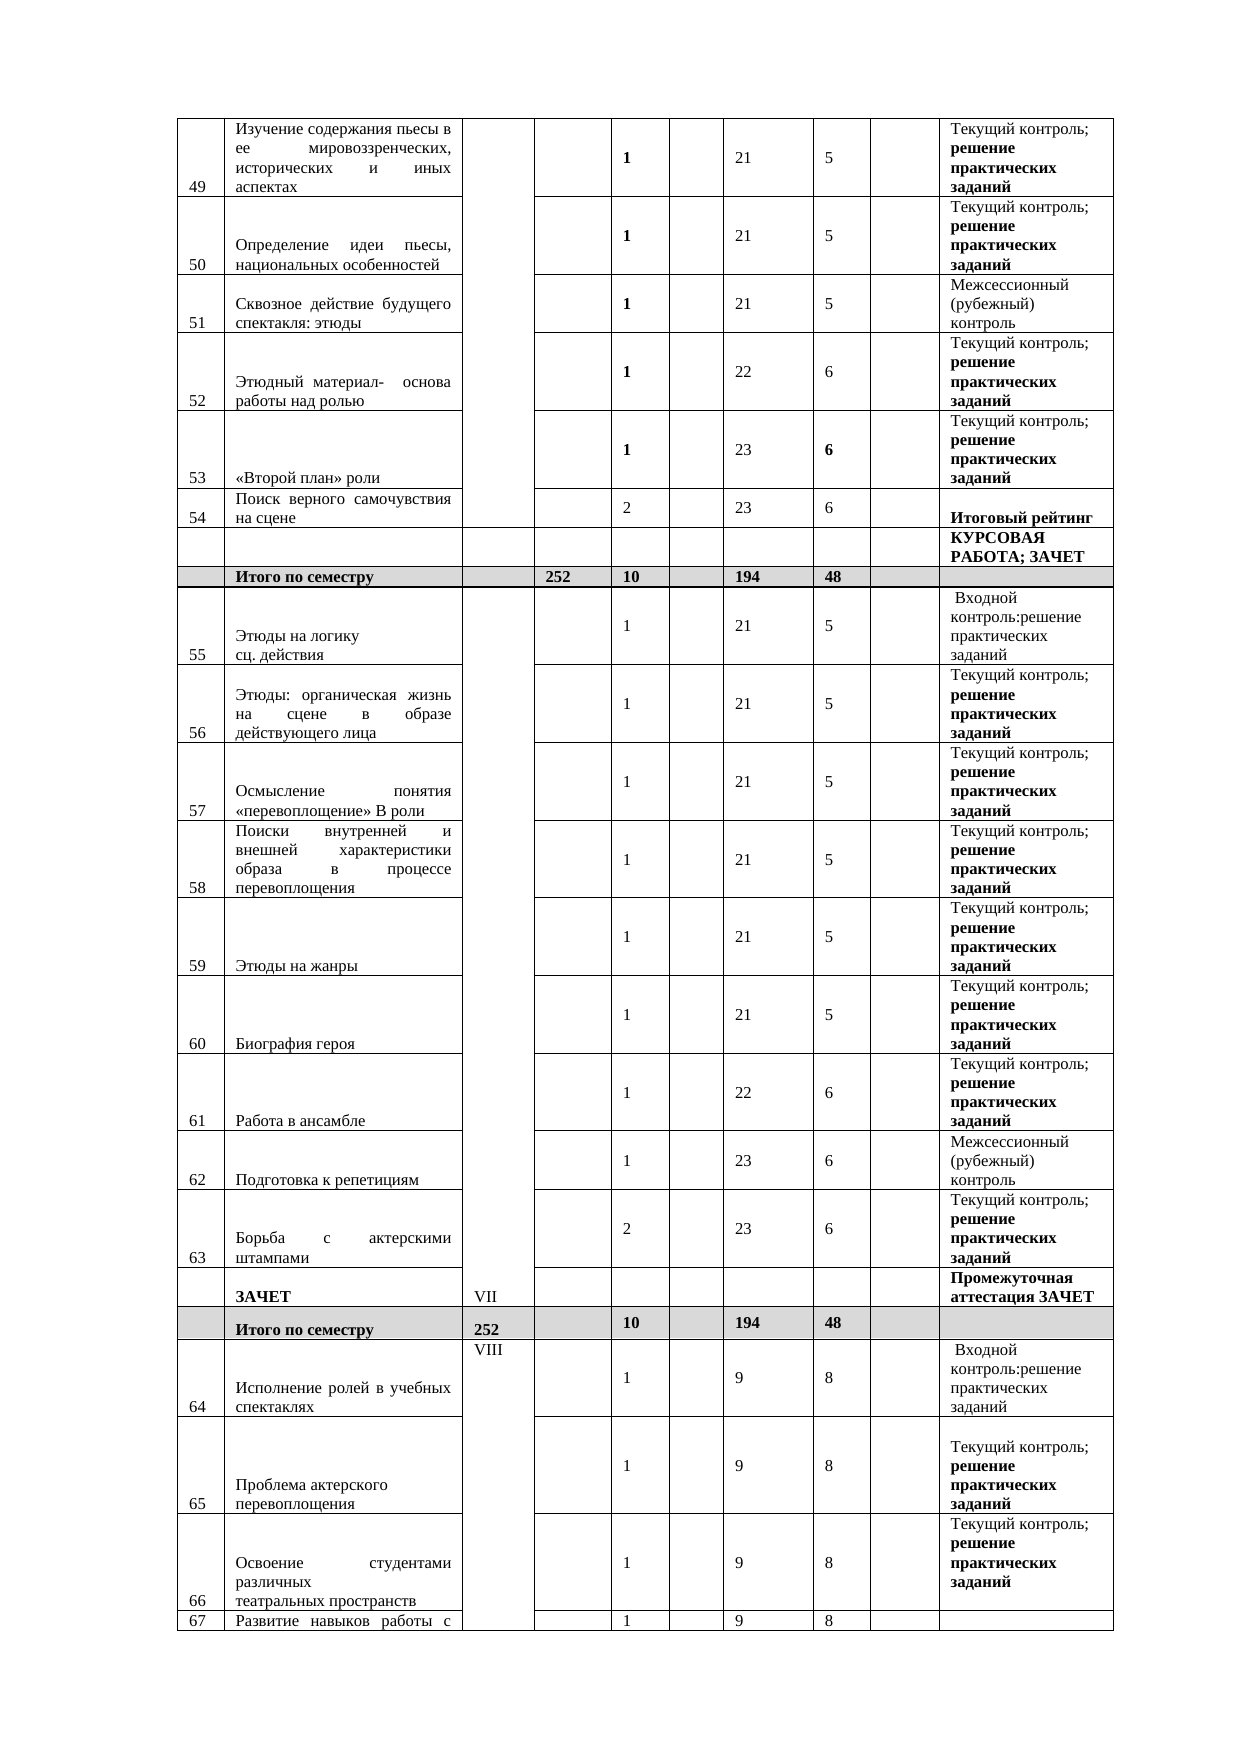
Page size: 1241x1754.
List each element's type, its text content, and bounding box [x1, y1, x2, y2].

table_cell Текущий контроль; решение практических заданий [940, 976, 1113, 1053]
table_cell [871, 1340, 939, 1416]
table_cell [670, 411, 723, 487]
table_cell 61 [178, 1054, 224, 1130]
table_cell [724, 528, 813, 566]
table_cell 48 [814, 1307, 870, 1338]
table_cell [670, 1514, 723, 1610]
table_cell [871, 665, 939, 742]
table_cell 5 [814, 743, 870, 819]
table_cell Этюды на логику сц. действия [225, 588, 462, 664]
table_cell [535, 411, 611, 487]
table_cell Проблема актерского перевоплощения [225, 1417, 462, 1513]
table_cell 21 [724, 275, 813, 332]
table_cell 8 [814, 1417, 870, 1513]
table_cell 59 [178, 898, 224, 975]
table_cell [535, 898, 611, 975]
table_cell [535, 119, 611, 196]
table_cell [871, 1131, 939, 1189]
table_cell 23 [724, 411, 813, 487]
table_cell Определение идеи пьесы, национальных особенностей [225, 197, 462, 273]
table_cell [670, 1190, 723, 1267]
table_cell [178, 1307, 224, 1338]
table_cell 1 [612, 333, 669, 410]
table_cell 5 [814, 197, 870, 273]
table_cell Межсессионный (рубежный) контроль [940, 275, 1113, 332]
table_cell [940, 197, 1113, 273]
table_cell [535, 333, 611, 410]
table_cell [670, 119, 723, 196]
table_cell 67 [178, 1611, 224, 1630]
table_cell Текущий контроль; решение практических заданий [940, 1054, 1113, 1130]
table_cell Осмысление понятия «перевоплощение» В роли [225, 743, 462, 819]
table_cell 62 [178, 1131, 224, 1189]
table_cell [670, 1131, 723, 1189]
table_cell [535, 1268, 611, 1306]
table_cell [871, 333, 939, 410]
table_cell [670, 1307, 723, 1338]
table_cell 8 [814, 1611, 870, 1630]
table_cell 9 [724, 1611, 813, 1630]
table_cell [940, 1611, 1113, 1630]
table_cell [670, 588, 723, 664]
table_cell «Второй план» роли [225, 411, 462, 487]
table_cell 1 [612, 1054, 669, 1130]
table_cell Текущий контроль; решение практических заданий [940, 411, 1113, 487]
table_cell [535, 1190, 611, 1267]
table_cell 6 [814, 1054, 870, 1130]
table_cell [871, 821, 939, 897]
table_cell 6 [814, 1190, 870, 1267]
table_cell 21 [724, 197, 813, 273]
table_cell VIII [463, 1340, 534, 1630]
table_cell [670, 567, 723, 586]
table_cell Текущий контроль; решение практических заданий [940, 665, 1113, 742]
table_cell [225, 528, 462, 566]
table_cell 1 [612, 1611, 669, 1630]
table_cell Изучение содержания пьесы в ее мировоззренческих, исторических и иных аспектах [225, 119, 462, 196]
table_cell Промежуточная аттестация ЗАЧЕТ [940, 1268, 1113, 1306]
table_cell 1 [612, 1417, 669, 1513]
table_cell Текущий контроль; решение практических заданий [940, 1190, 1113, 1267]
table_cell [178, 567, 224, 586]
table_cell [871, 1054, 939, 1130]
table_cell 9 [724, 1340, 813, 1416]
table_cell [535, 1611, 611, 1630]
table_cell Межсессионный (рубежный) контроль [940, 1131, 1113, 1189]
table_cell [814, 528, 870, 566]
table_cell Этюды: органическая жизнь на сцене в образе действующего лица [225, 665, 462, 742]
table_cell Борьба с актерскими штампами [225, 1190, 462, 1267]
table_cell 60 [178, 976, 224, 1053]
table_cell [724, 1268, 813, 1306]
table_cell 2 [612, 489, 669, 527]
table_cell 9 [724, 1514, 813, 1610]
table_cell Итого по семестру [225, 1307, 462, 1338]
table_cell [535, 1054, 611, 1130]
table_cell 22 [724, 1054, 813, 1130]
table_cell 2 [612, 1190, 669, 1267]
table_cell 5 [814, 821, 870, 897]
table_cell [670, 976, 723, 1053]
table_cell Текущий контроль; решение практических заданий [940, 821, 1113, 897]
table_cell 194 [724, 567, 813, 586]
table_cell 21 [724, 898, 813, 975]
table_cell [535, 489, 611, 527]
table_cell 54 [178, 489, 224, 527]
table_cell [535, 275, 611, 332]
table_cell Итого по семестру [225, 567, 462, 586]
table_cell [871, 411, 939, 487]
table_cell [535, 1307, 611, 1338]
table_cell [535, 197, 611, 273]
table_cell 252 [535, 567, 611, 586]
table_cell 1 [612, 976, 669, 1053]
table_cell [871, 1307, 939, 1338]
table_cell [871, 197, 939, 273]
table_cell [670, 743, 723, 819]
table_cell 50 [178, 197, 224, 273]
table_cell [871, 743, 939, 819]
table_cell 58 [178, 821, 224, 897]
table_cell 51 [178, 275, 224, 332]
table_cell Поиск верного самочувствия на сцене [225, 489, 462, 527]
table_cell 6 [814, 411, 870, 487]
table_cell 49 [178, 119, 224, 196]
table_cell [871, 1611, 939, 1630]
table_cell 65 [178, 1417, 224, 1513]
table_cell 5 [814, 898, 870, 975]
table_cell 21 [724, 119, 813, 196]
table_cell 1 [612, 743, 669, 819]
table_cell [871, 119, 939, 196]
table_cell 194 [724, 1307, 813, 1338]
table_cell 21 [724, 976, 813, 1053]
table_cell Входной контроль:решение практических заданий [940, 1340, 1113, 1416]
table_cell [535, 743, 611, 819]
table_cell Текущий контроль; решение практических заданий [940, 333, 1113, 410]
table_cell [535, 1340, 611, 1416]
table_cell 23 [724, 489, 813, 527]
table_cell [178, 1268, 224, 1306]
table_cell [463, 567, 534, 586]
table_cell 48 [814, 567, 870, 586]
table_cell [871, 275, 939, 332]
table_cell [535, 588, 611, 664]
table_cell [535, 1417, 611, 1513]
table_cell 56 [178, 665, 224, 742]
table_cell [940, 119, 1113, 196]
table_cell 8 [814, 1340, 870, 1416]
table_cell [670, 1054, 723, 1130]
table_cell Входной контроль:решение практических заданий [940, 588, 1113, 664]
table_cell [463, 528, 534, 566]
table_cell 5 [814, 976, 870, 1053]
table_cell [871, 1417, 939, 1513]
table_cell 22 [724, 333, 813, 410]
table_cell Итоговый рейтинг [940, 489, 1113, 527]
table_cell Освоение студентами различных театральных пространств [225, 1514, 462, 1610]
table_cell [670, 1340, 723, 1416]
table_cell 52 [178, 333, 224, 410]
table_cell VII [463, 588, 534, 1306]
table_cell [871, 1190, 939, 1267]
table_cell [814, 1268, 870, 1306]
table_cell 63 [178, 1190, 224, 1267]
table_cell [871, 1514, 939, 1610]
table_cell 21 [724, 665, 813, 742]
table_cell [940, 1514, 1113, 1610]
table_cell Сквозное действие будущего спектакля: этюды [225, 275, 462, 332]
table_cell Биография героя [225, 976, 462, 1053]
table_cell [535, 1131, 611, 1189]
table_cell 6 [814, 1131, 870, 1189]
table_cell 23 [724, 1190, 813, 1267]
table_cell Этюды на жанры [225, 898, 462, 975]
table_cell [612, 528, 669, 566]
table_cell [535, 528, 611, 566]
table_cell 5 [814, 588, 870, 664]
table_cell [225, 1611, 462, 1630]
table_cell 10 [612, 567, 669, 586]
table_cell 1 [612, 821, 669, 897]
table_cell [871, 588, 939, 664]
table_cell 6 [814, 489, 870, 527]
table_cell 55 [178, 588, 224, 664]
table_cell 6 [814, 333, 870, 410]
table_cell 1 [612, 588, 669, 664]
table_cell 1 [612, 119, 669, 196]
table_cell 1 [612, 197, 669, 273]
table_cell 21 [724, 821, 813, 897]
table_cell 21 [724, 743, 813, 819]
table_cell [940, 1307, 1113, 1338]
table_cell [535, 665, 611, 742]
table_cell 1 [612, 275, 669, 332]
table_cell [670, 1268, 723, 1306]
table_cell 5 [814, 119, 870, 196]
table_cell [670, 333, 723, 410]
table_cell Этюдный материал- основа работы над ролью [225, 333, 462, 410]
table_cell [535, 821, 611, 897]
table_cell ЗАЧЕТ [225, 1268, 462, 1306]
table_cell [670, 1611, 723, 1630]
table_cell 1 [612, 1131, 669, 1189]
table_cell 1 [612, 1340, 669, 1416]
table_cell 5 [814, 275, 870, 332]
table_cell 1 [612, 898, 669, 975]
table_cell [612, 1268, 669, 1306]
table_cell Исполнение ролей в учебных спектаклях [225, 1340, 462, 1416]
table_cell [670, 821, 723, 897]
table_cell 57 [178, 743, 224, 819]
table_cell 252 [463, 1307, 534, 1338]
table_cell [670, 1417, 723, 1513]
table_cell 66 [178, 1514, 224, 1610]
table_cell [670, 489, 723, 527]
table_cell [670, 898, 723, 975]
table_cell 1 [612, 665, 669, 742]
table_cell 1 [612, 1514, 669, 1610]
table_cell 21 [724, 588, 813, 664]
table_cell [871, 898, 939, 975]
table_cell Подготовка к репетициям [225, 1131, 462, 1189]
table_cell [871, 1268, 939, 1306]
table_cell [670, 528, 723, 566]
table_cell [535, 1514, 611, 1610]
table_cell [670, 275, 723, 332]
table_cell [535, 976, 611, 1053]
table_cell 23 [724, 1131, 813, 1189]
table_cell 5 [814, 665, 870, 742]
table_cell [871, 489, 939, 527]
table_cell [871, 976, 939, 1053]
table_cell [940, 567, 1113, 586]
table_cell 10 [612, 1307, 669, 1338]
table_cell [670, 197, 723, 273]
table_cell 1 [612, 411, 669, 487]
table_cell Работа в ансамбле [225, 1054, 462, 1130]
table_cell [670, 665, 723, 742]
table_cell КУРСОВАЯ РАБОТА; ЗАЧЕТ [940, 528, 1113, 566]
table_cell Поиски внутренней и внешней характеристики образа в процессе перевоплощения [225, 821, 462, 897]
table_cell [871, 567, 939, 586]
table_cell Текущий контроль; решение практических заданий [940, 1417, 1113, 1513]
table_cell 64 [178, 1340, 224, 1416]
table_cell Текущий контроль; решение практических заданий [940, 898, 1113, 975]
table_cell [178, 528, 224, 566]
table_cell 9 [724, 1417, 813, 1513]
table_cell 8 [814, 1514, 870, 1610]
table_cell 53 [178, 411, 224, 487]
table_cell [871, 528, 939, 566]
table_cell Текущий контроль; решение практических заданий [940, 743, 1113, 819]
